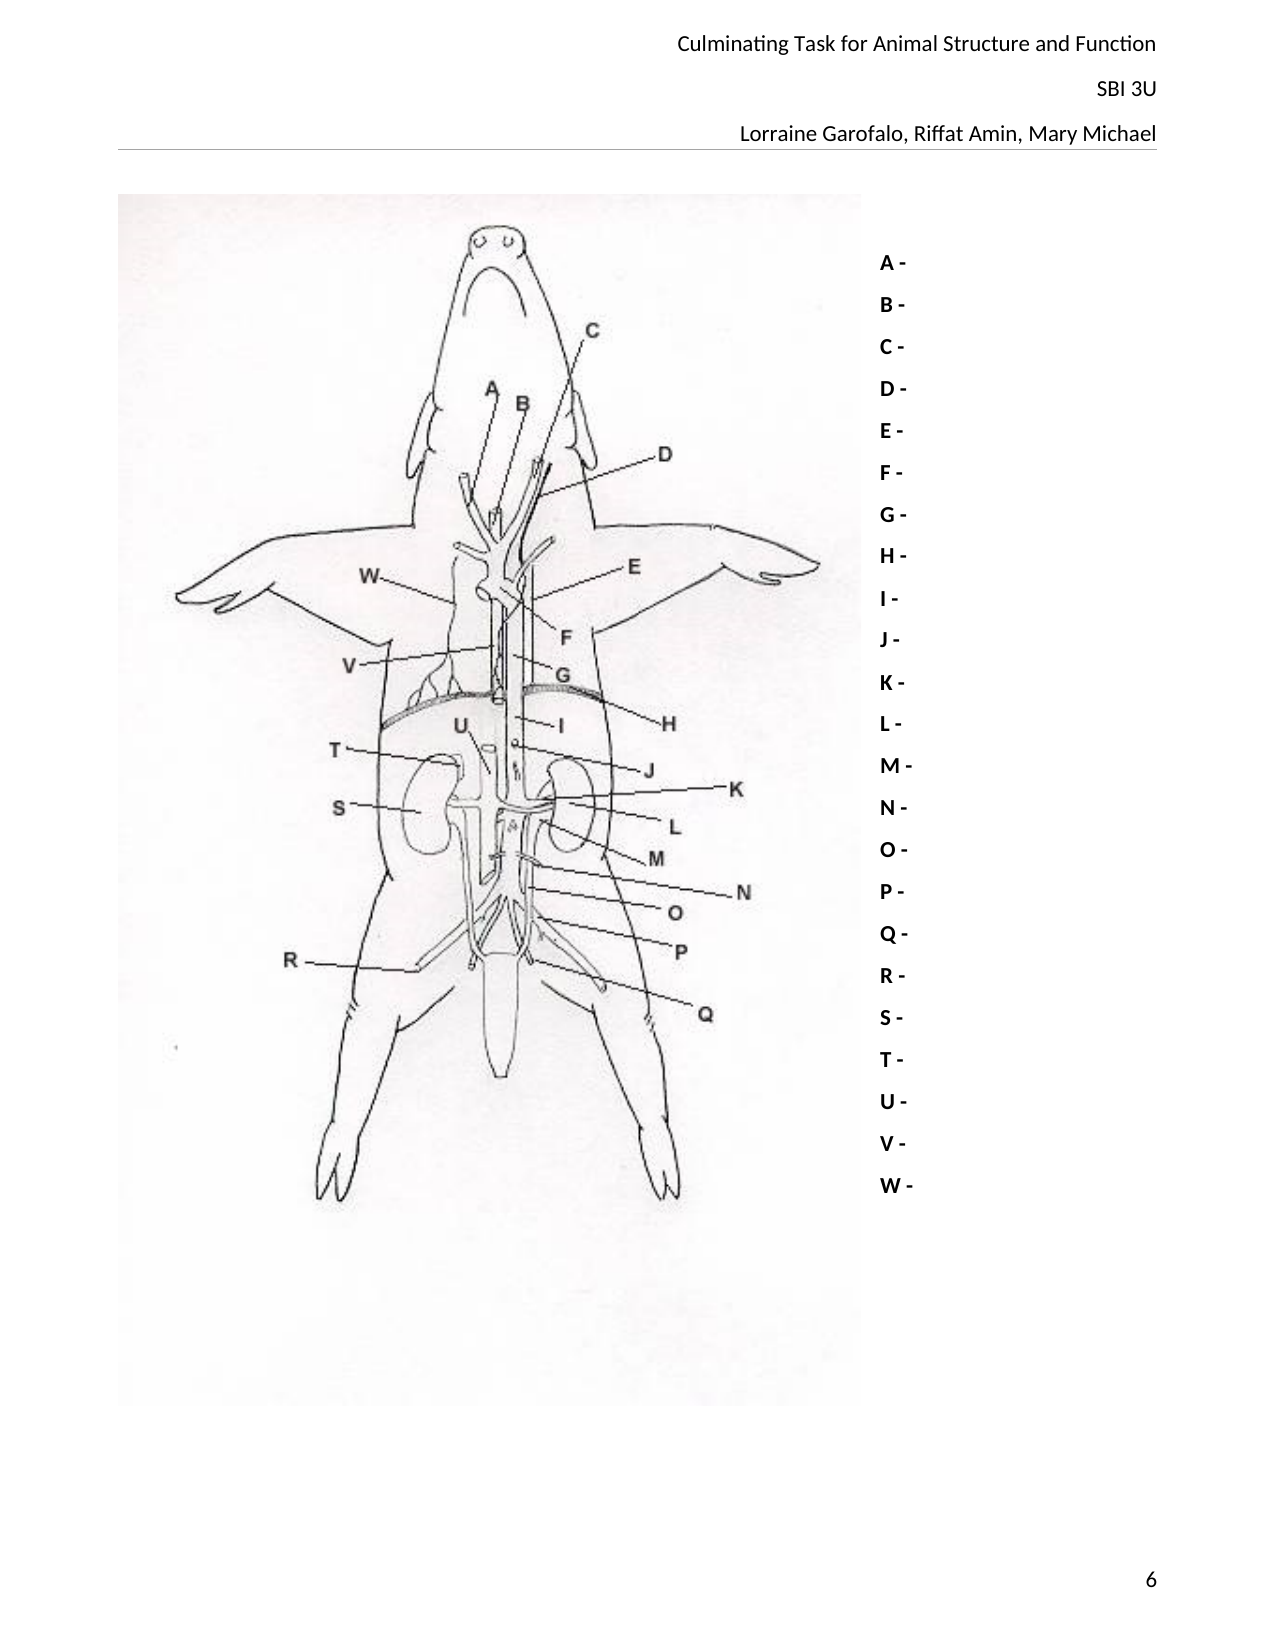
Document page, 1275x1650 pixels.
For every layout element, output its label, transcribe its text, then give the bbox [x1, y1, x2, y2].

text L - [862, 709, 1157, 738]
text M - [862, 752, 1157, 779]
picture [118, 194, 862, 1406]
text O - [862, 836, 1157, 863]
text H - [862, 542, 1157, 570]
text C - [862, 332, 1157, 360]
text T - [862, 1045, 1157, 1073]
text Q - [862, 919, 1157, 947]
text I - [862, 584, 1157, 612]
text S - [862, 1003, 1157, 1031]
text R - [862, 961, 1157, 989]
text D - [862, 374, 1157, 402]
text N - [862, 793, 1157, 822]
text G - [862, 500, 1157, 528]
text W - [862, 1171, 1157, 1199]
text B - [862, 290, 1157, 318]
text P - [862, 877, 1157, 906]
text V - [862, 1129, 1157, 1157]
text A - [862, 248, 1157, 276]
text F - [862, 458, 1157, 486]
text E - [862, 416, 1157, 444]
text J - [862, 626, 1157, 654]
text K - [862, 668, 1157, 696]
text U - [862, 1087, 1157, 1115]
